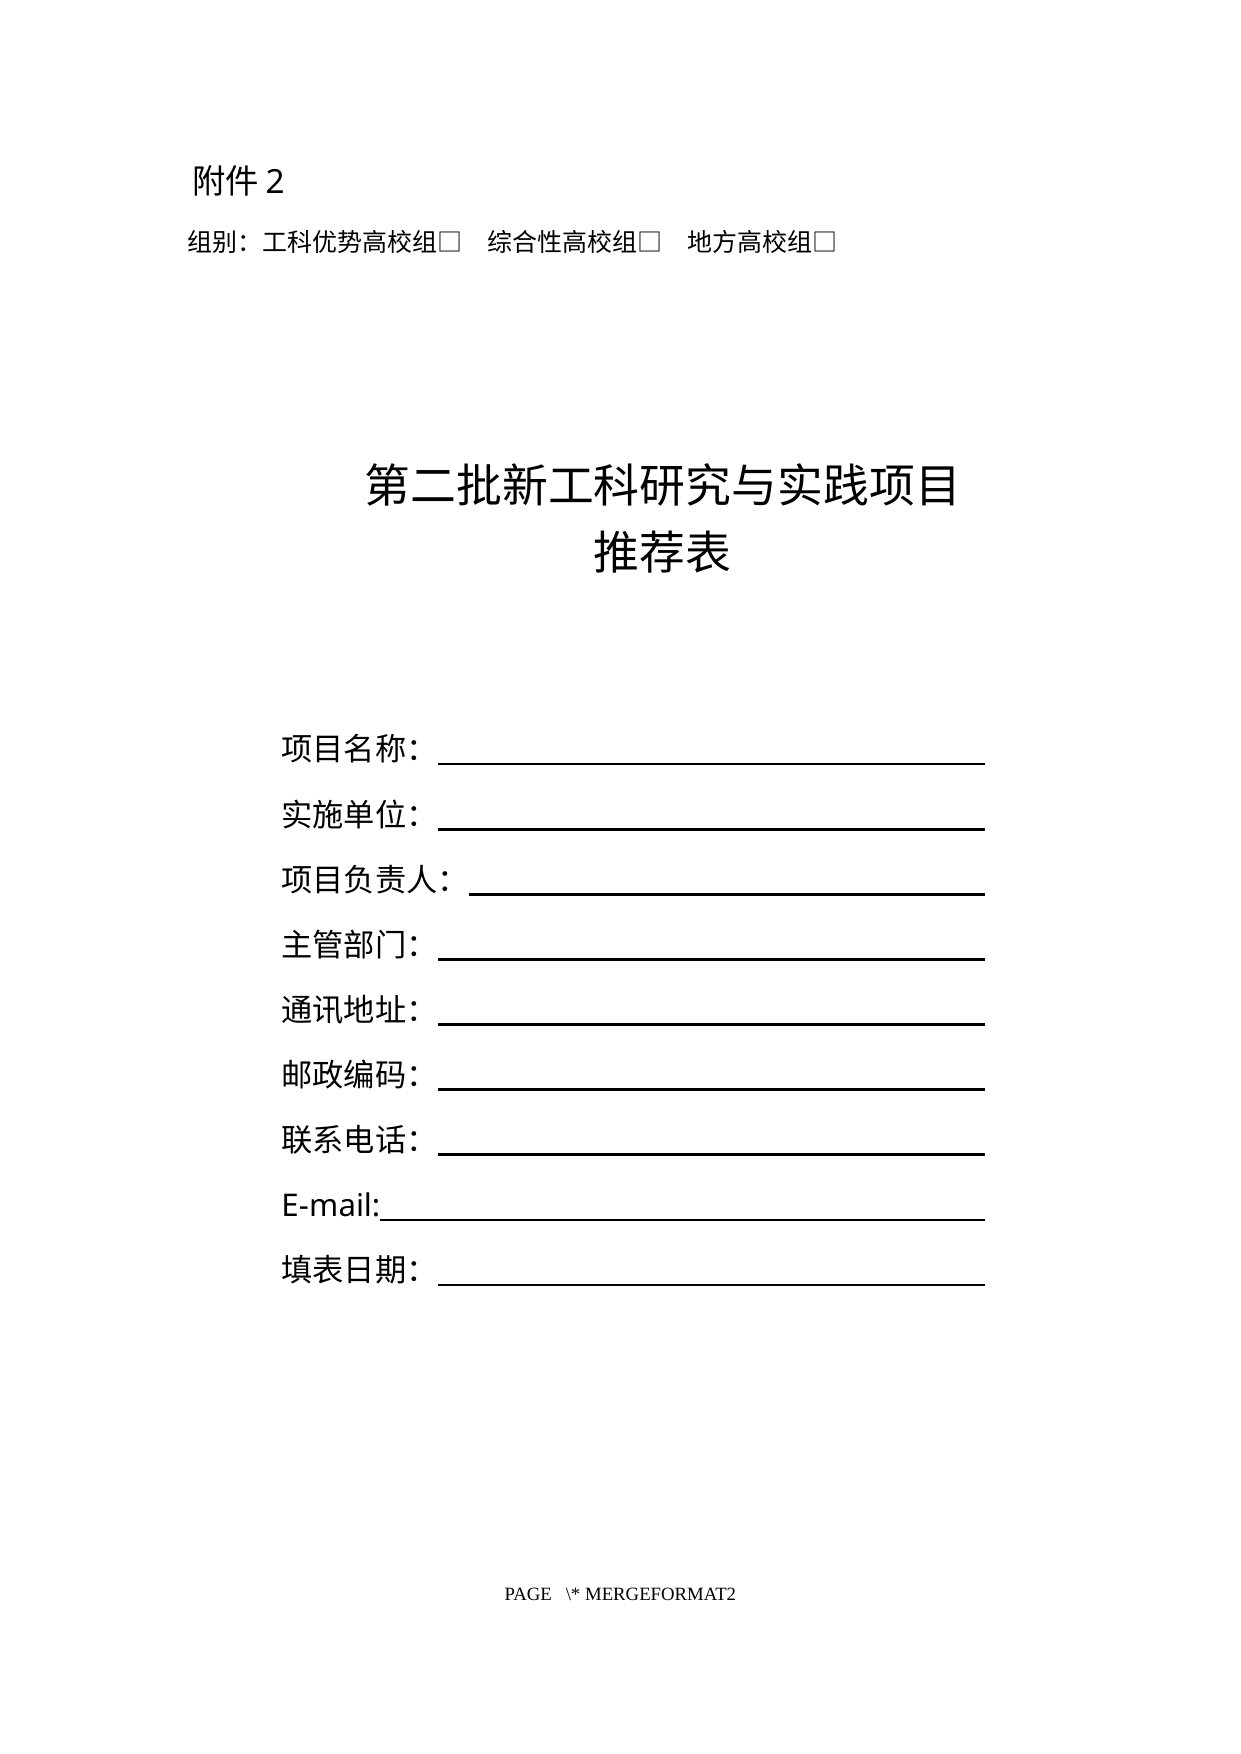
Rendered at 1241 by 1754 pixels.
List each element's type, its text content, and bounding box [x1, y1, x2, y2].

text 项目名称： [281, 724, 1065, 769]
text 主管部门： [281, 923, 1065, 964]
text 组别：工科优势高校组□ 综合性高校组□ 地方高校组□ [187, 223, 1065, 259]
text 实施单位： [281, 793, 1065, 834]
text 填表日期： [281, 1248, 1065, 1289]
text 项目负责人： [281, 858, 1065, 899]
text 第二批新工科研究与实践项目 [322, 450, 1003, 516]
text 附件2 [175, 159, 1065, 202]
text E-mail: [281, 1183, 1065, 1224]
text 通讯地址： [281, 988, 1065, 1029]
text 联系电话： [281, 1118, 1065, 1159]
text 邮政编码： [281, 1053, 1065, 1094]
text 推荐表 [322, 516, 1003, 582]
